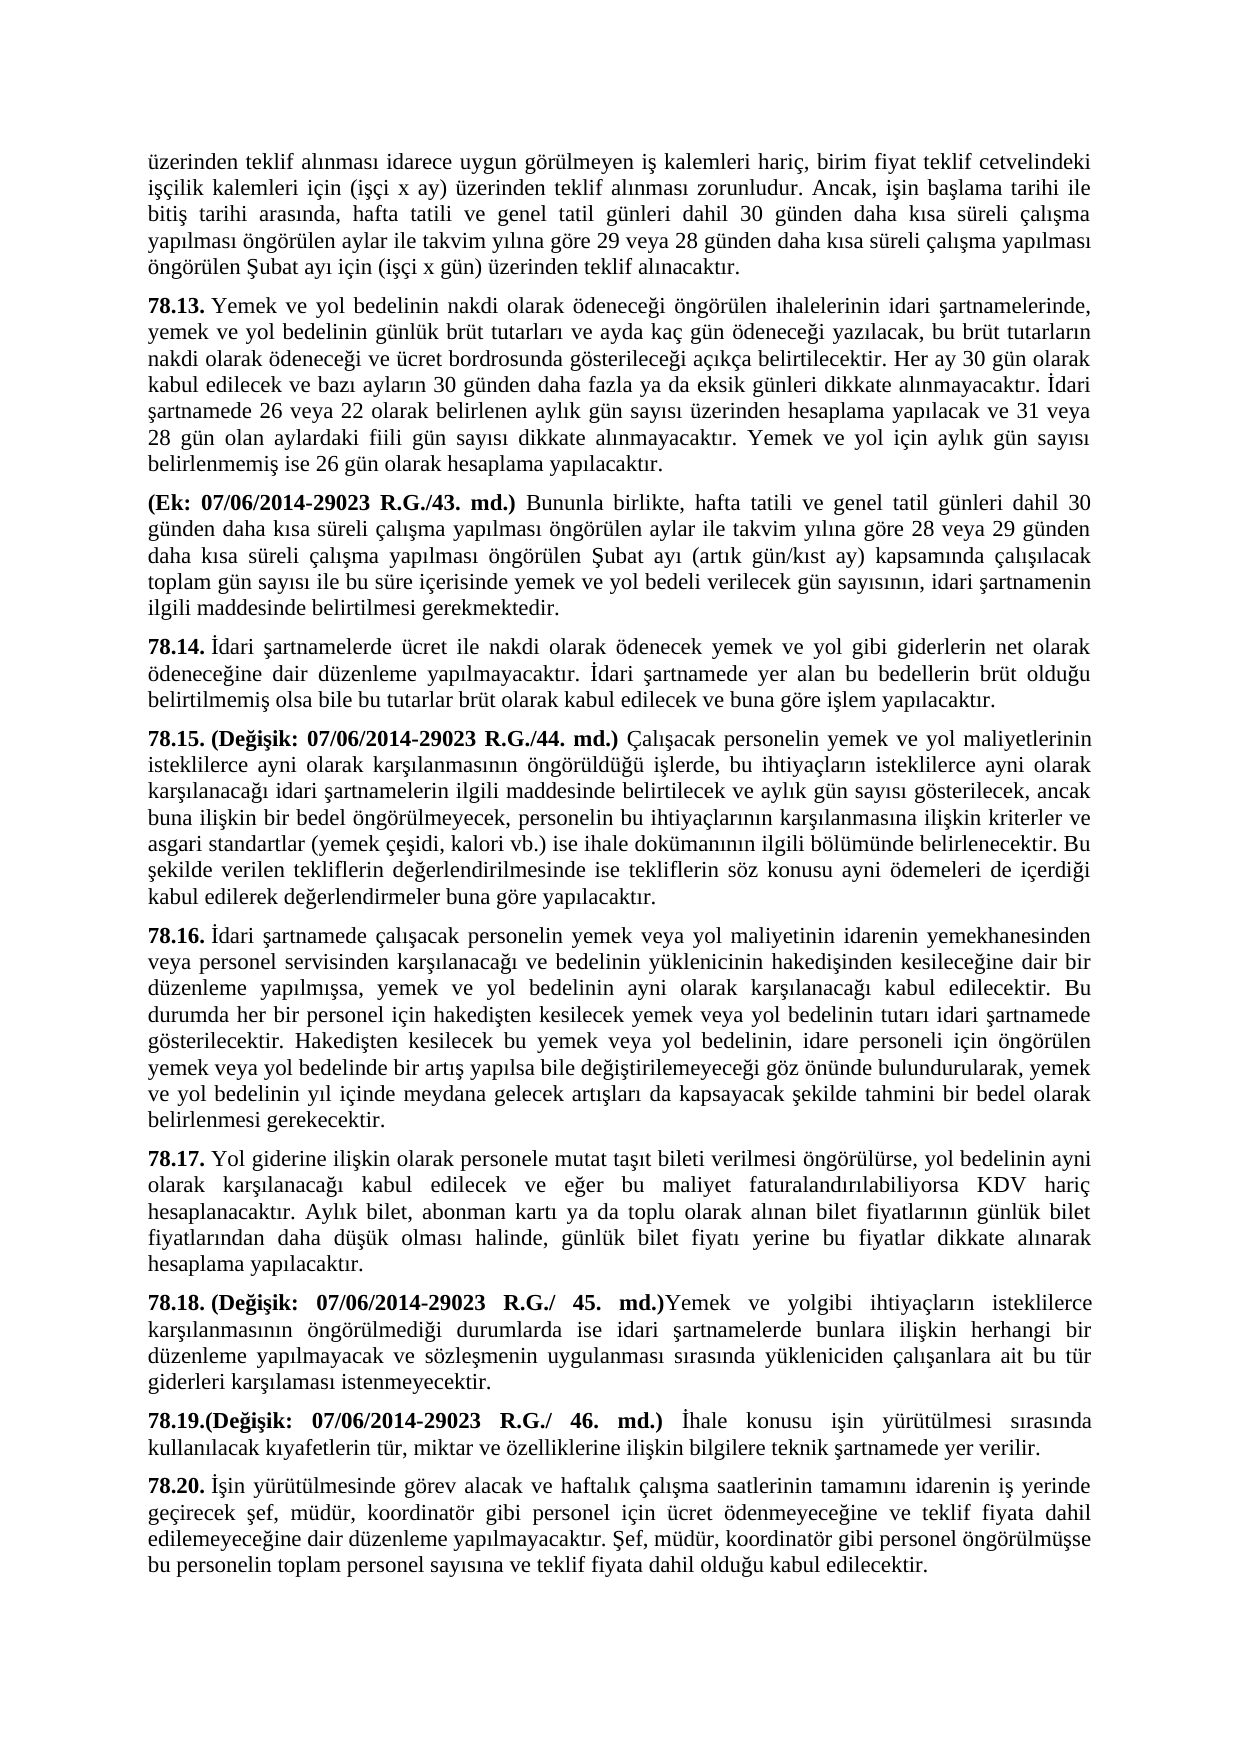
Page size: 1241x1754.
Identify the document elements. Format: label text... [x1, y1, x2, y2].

text 78.13. Yemek ve yol bedelinin nakdi olarak ödeneceği öngörülen ihalelerinin idari şartnamelerinde, yemek ve yol bedelinin günlük brüt tutarları ve ayda kaç gün ödeneceği yazılacak, bu brüt tutarların nakdi olarak ödeneceği ve ücret bordrosunda gösterileceği açıkça belirtilecektir. Her ay 30 gün olarak kabul edilecek ve bazı ayların 30 günden daha fazla ya da eksik günleri dikkate alınmayacaktır. İdari şartnamede 26 veya 22 olarak belirlenen aylık gün sayısı üzerinden hesaplama yapılacak ve 31 veya 28 gün olan aylardaki fiili gün sayısı dikkate alınmayacaktır. Yemek ve yol için aylık gün sayısı belirlenmemiş ise 26 gün olarak hesaplama yapılacaktır. [148, 292, 1092, 476]
text (Ek: 07/06/2014-29023 R.G./43. md.) Bununla birlikte, hafta tatili ve genel tatil günleri dahil 30 günden daha kısa süreli çalışma yapılması öngörülen aylar ile takvim yılına göre 28 veya 29 günden daha kısa süreli çalışma yapılması öngörülen Şubat ayı (artık gün/kıst ay) kapsamında çalışılacak toplam gün sayısı ile bu süre içerisinde yemek ve yol bedeli verilecek gün sayısının, idari şartnamenin ilgili maddesinde belirtilmesi gerekmektedir. [148, 489, 1092, 621]
text 78.16. İdari şartnamede çalışacak personelin yemek veya yol maliyetinin idarenin yemekhanesinden veya personel servisinden karşılanacağı ve bedelinin yüklenicinin hakedişinden kesileceğine dair bir düzenleme yapılmışsa, yemek ve yol bedelinin ayni olarak karşılanacağı kabul edilecektir. Bu durumda her bir personel için hakedişten kesilecek yemek veya yol bedelinin tutarı idari şartnamede gösterilecektir. Hakedişten kesilecek bu yemek veya yol bedelinin, idare personeli için öngörülen yemek veya yol bedelinde bir artış yapılsa bile değiştirilemeyeceği göz önünde bulundurularak, yemek ve yol bedelinin yıl içinde meydana gelecek artışları da kapsayacak şekilde tahmini bir bedel olarak belirlenmesi gerekecektir. [148, 922, 1092, 1133]
text 78.15. (Değişik: 07/06/2014-29023 R.G./44. md.) Çalışacak personelin yemek ve yol maliyetlerinin isteklilerce ayni olarak karşılanmasının öngörüldüğü işlerde, bu ihtiyaçların isteklilerce ayni olarak karşılanacağı idari şartnamelerin ilgili maddesinde belirtilecek ve aylık gün sayısı gösterilecek, ancak buna ilişkin bir bedel öngörülmeyecek, personelin bu ihtiyaçlarının karşılanmasına ilişkin kriterler ve asgari standartlar (yemek çeşidi, kalori vb.) ise ihale dokümanının ilgili bölümünde belirlenecektir. Bu şekilde verilen tekliflerin değerlendirilmesinde ise tekliflerin söz konusu ayni ödemeleri de içerdiği kabul edilerek değerlendirmeler buna göre yapılacaktır. [148, 725, 1092, 909]
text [148, 148, 1092, 279]
list 78.18. (Değişik: 07/06/2014-29023 R.G./ 45. md.)Yemek ve yolgibi ihtiyaçların isteklilerce karşılanmasının öngörülmediği durumlarda ise idari şartnamelerde bunlara ilişkin herhangi bir düzenleme yapılmayacak ve sözleşmenin uygulanması sırasında yükleniciden çalışanlara ait bu tür giderleri karşılaması istenmeyecektir. [148, 1289, 1092, 1395]
text 78.20. İşin yürütülmesinde görev alacak ve haftalık çalışma saatlerinin tamamını idarenin iş yerinde geçirecek şef, müdür, koordinatör gibi personel için ücret ödenmeyeceğine ve teklif fiyata dahil edilemeyeceğine dair düzenleme yapılmayacaktır. Şef, müdür, koordinatör gibi personel öngörülmüşse bu personelin toplam personel sayısına ve teklif fiyata dahil olduğu kabul edilecektir. [148, 1472, 1092, 1578]
text 78.17. Yol giderine ilişkin olarak personele mutat taşıt bileti verilmesi öngörülürse, yol bedelinin ayni olarak karşılanacağı kabul edilecek ve eğer bu maliyet faturalandırılabiliyorsa KDV hariç hesaplanacaktır. Aylık bilet, abonman kartı ya da toplu olarak alınan bilet fiyatlarının günlük bilet fiyatlarından daha düşük olması halinde, günlük bilet fiyatı yerine bu fiyatlar dikkate alınarak hesaplama yapılacaktır. [148, 1145, 1092, 1277]
text 78.19.(Değişik: 07/06/2014-29023 R.G./ 46. md.) İhale konusu işin yürütülmesi sırasında kullanılacak kıyafetlerin tür, miktar ve özelliklerine ilişkin bilgilere teknik şartnamede yer verilir. [148, 1407, 1092, 1460]
text 78.14. İdari şartnamelerde ücret ile nakdi olarak ödenecek yemek ve yol gibi giderlerin net olarak ödeneceğine dair düzenleme yapılmayacaktır. İdari şartnamede yer alan bu bedellerin brüt olduğu belirtilmemiş olsa bile bu tutarlar brüt olarak kabul edilecek ve buna göre işlem yapılacaktır. [148, 633, 1092, 712]
